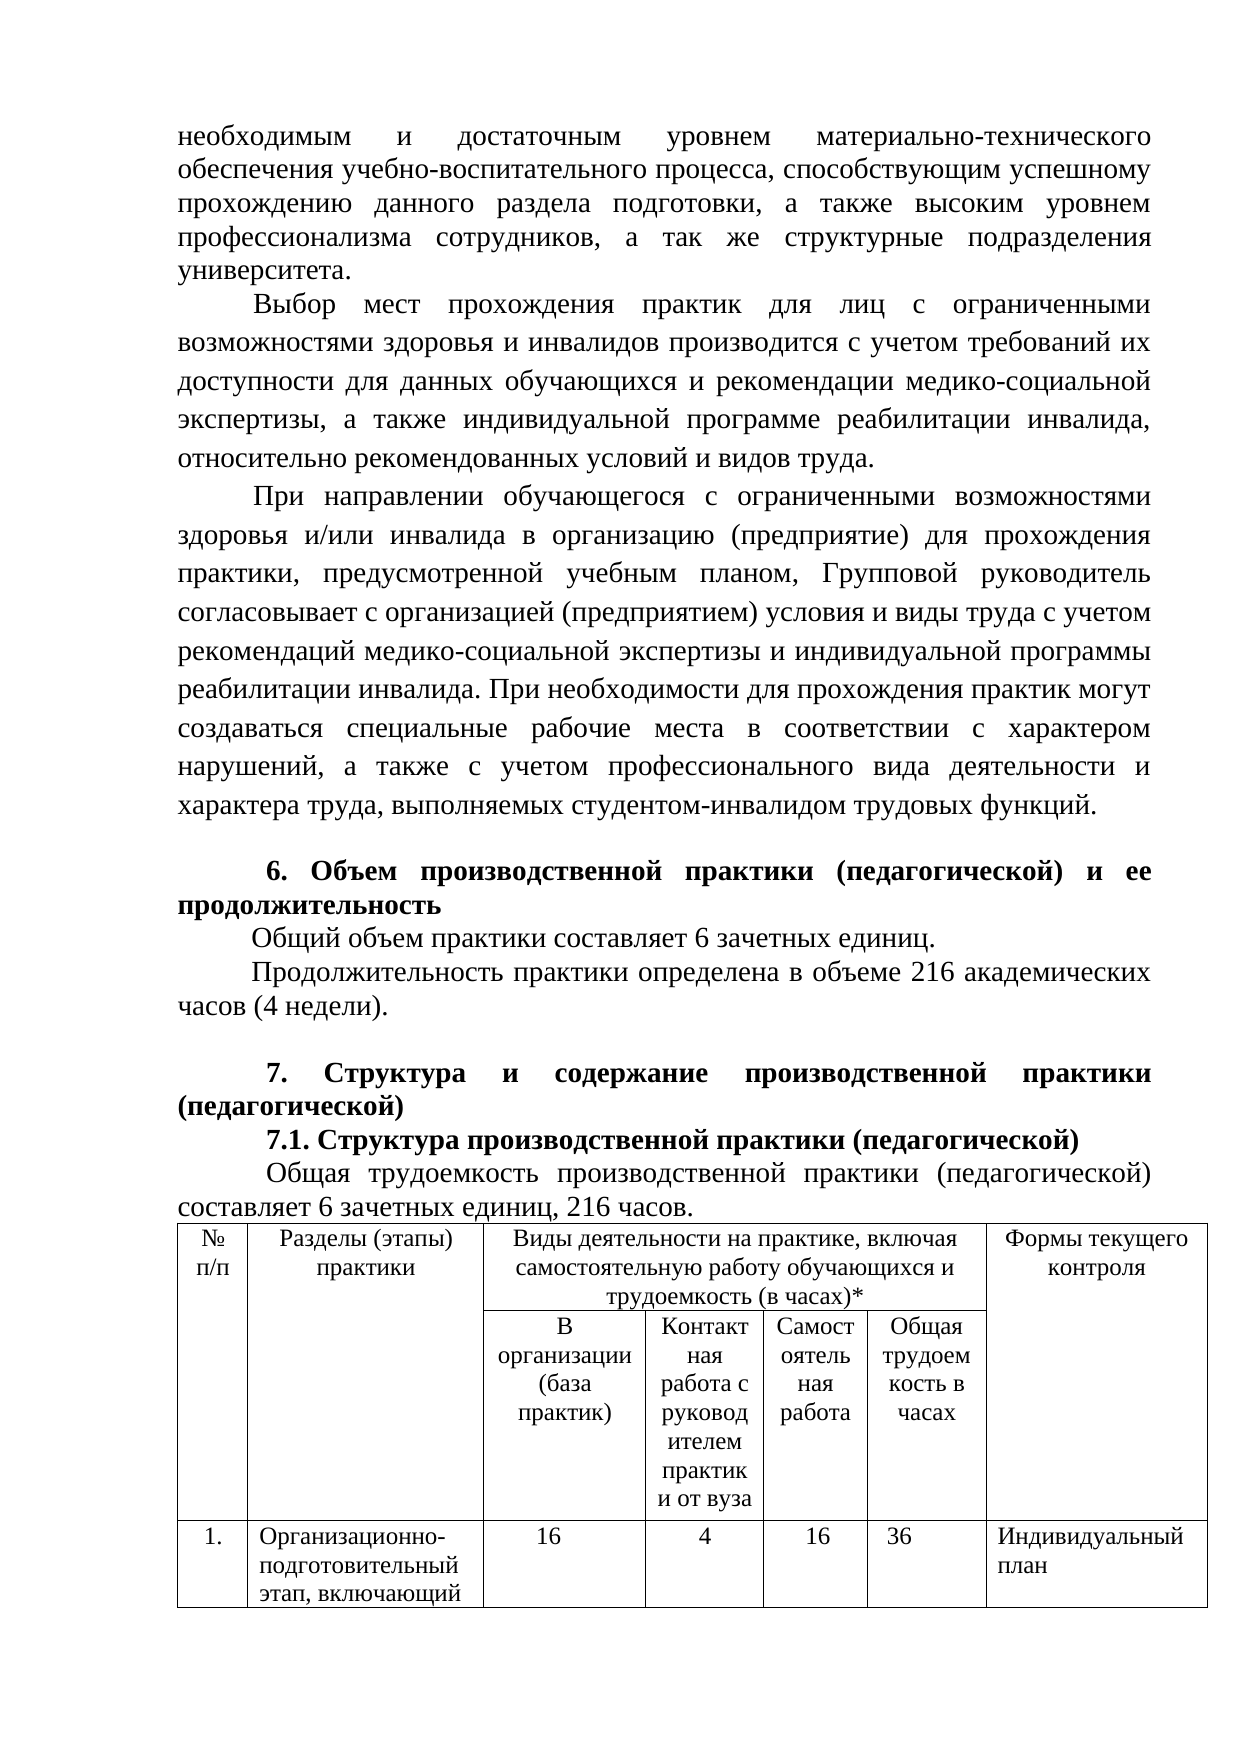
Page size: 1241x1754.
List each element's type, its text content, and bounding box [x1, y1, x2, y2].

text 6. Объем производственной практики (педагогической) и ее продолжительность [177, 853, 1152, 921]
table_header Виды деятельности на практике, включая самостоятельную работу обучающихся и трудоемкость (в часах)* [484, 1224, 986, 1310]
text При направлении обучающегося с ограниченными возможностями здоровья и/или инвалида в организацию (предприятие) для прохождения практики, предусмотренной учебным планом, Групповой руководитель согласовывает с организацией (предприятием) условия и виды труда с учетом рекомендаций медико-социальной экспертизы и индивидуальной программы реабилитации инвалида. При необходимости для прохождения практик могут создаваться специальные рабочие места в соответствии с характером нарушений, а также с учетом профессионального вида деятельности и характера труда, выполняемых студентом-инвалидом трудовых функций. [177, 478, 1152, 820]
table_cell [248, 1521, 483, 1607]
table_cell 16 [484, 1521, 645, 1607]
table_header Формы текущего контроля [987, 1224, 1207, 1520]
table_header № п/п [178, 1224, 247, 1520]
table_cell Контактная работа с руководителем практики от вуза [646, 1311, 763, 1520]
table_cell Общая трудоемкость в часах [868, 1311, 986, 1520]
table_cell 16 [764, 1521, 867, 1607]
table_cell Индивидуальный план [987, 1521, 1207, 1607]
table_header Разделы (этапы) практики [248, 1224, 483, 1520]
text Выбор мест прохождения практик для лиц с ограниченными возможностями здоровья и инвалидов производится с учетом требований их доступности для данных обучающихся и рекомендации медико-социальной экспертизы, а также индивидуальной программе реабилитации инвалида, относительно рекомендованных условий и видов труда. [177, 286, 1152, 473]
text Общая трудоемкость производственной практики (педагогической) составляет 6 зачетных единиц, 216 часов. [177, 1155, 1152, 1222]
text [177, 118, 1152, 286]
table_cell 1. [178, 1521, 247, 1607]
table_cell 4 [646, 1521, 763, 1607]
text Общий объем практики составляет 6 зачетных единиц. [177, 921, 1152, 954]
table_cell Самостоятельная работа [764, 1311, 867, 1520]
text 7. Структура и содержание производственной практики (педагогической) [177, 1055, 1152, 1122]
table_cell 36 [868, 1521, 986, 1607]
text Продолжительность практики определена в объеме 216 академических часов (4 недели). [177, 954, 1152, 1021]
table_cell В организации (база практик) [484, 1311, 645, 1520]
text 7.1. Структура производственной практики (педагогической) [177, 1122, 1152, 1155]
